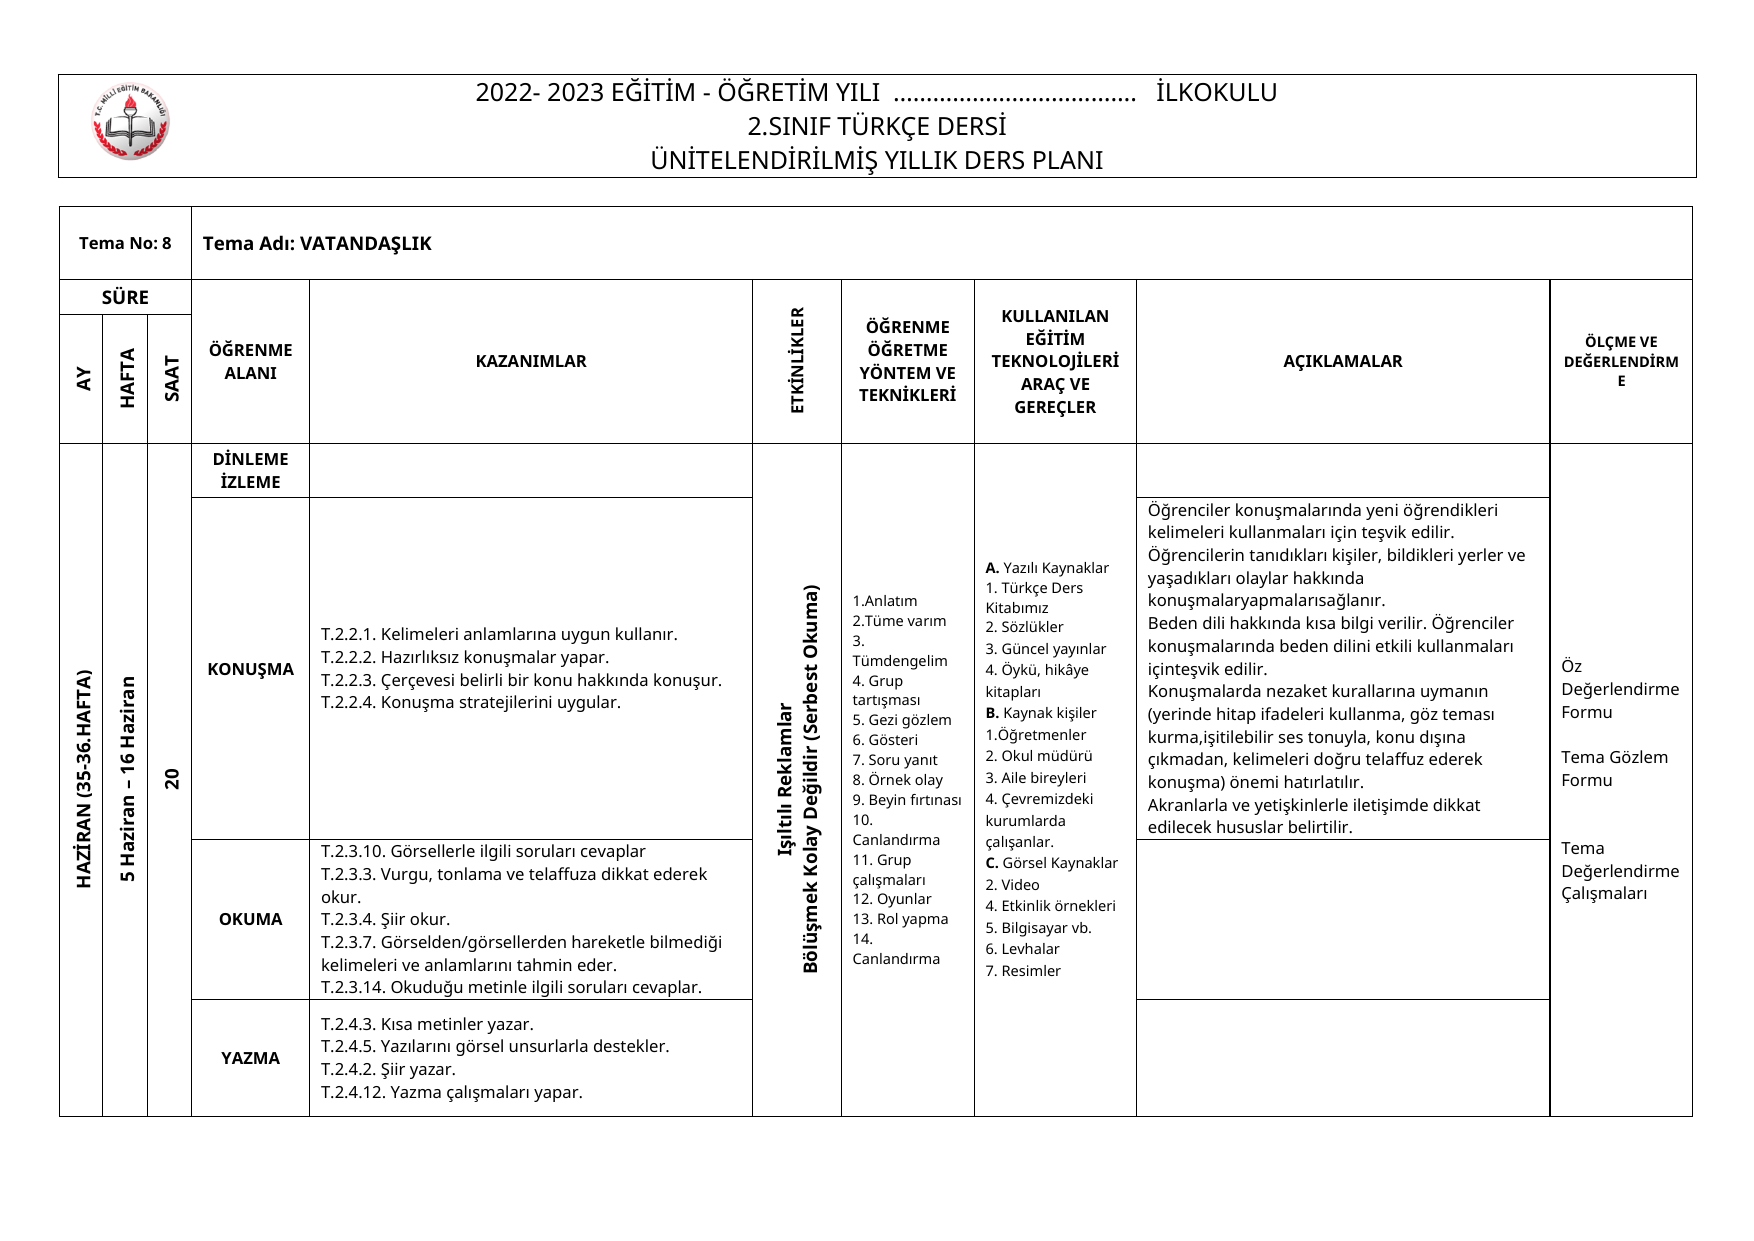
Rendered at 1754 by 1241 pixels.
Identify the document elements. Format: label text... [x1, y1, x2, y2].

table_header Tema Adı: VATANDAŞLIK [192, 207, 1692, 279]
table_cell 20 [148, 444, 191, 1116]
table_cell [1137, 444, 1549, 497]
picture [85, 77, 175, 167]
table_cell 1.Anlatım 2.Tüme varım 3. Tümdengelim 4. Grup tartışması 5. Gezi gözlem 6. Gösteri 7. Soru yanıt 8. Örnek olay 9. Beyin fırtınası 10. Canlandırma 11. Grup çalışmaları 12. Oyunlar 13. Rol yapma 14. Canlandırma [842, 444, 974, 1116]
table_cell ETKİNLİKLER [753, 280, 841, 443]
table_cell HAFTA [103, 315, 147, 443]
table_cell KULLANILAN EĞİTİM TEKNOLOJİLERİ ARAÇ VE GEREÇLER [975, 280, 1136, 443]
table_cell OKUMA [192, 840, 309, 999]
table_cell Öğrenciler konuşmalarında yeni öğrendikleri kelimeleri kullanmaları için teşvik edilir. Öğrencilerin tanıdıkları kişiler, bildikleri yerler ve yaşadıkları olaylar hakkında konuşmalaryapmalarısağlanır. Beden dili hakkında kısa bilgi verilir. Öğrenciler konuşmalarında beden dilini etkili kullanmaları içinteşvik edilir. Konuşmalarda nezaket kurallarına uymanın (yerinde hitap ifadeleri kullanma, göz teması kurma,işitilebilir ses tonuyla, konu dışına çıkmadan, kelimeleri doğru telaffuz ederek konuşma) önemi hatırlatılır. Akranlarla ve yetişkinlerle iletişimde dikkat edilecek hususlar belirtilir. [1137, 498, 1549, 839]
table_cell [1137, 1000, 1549, 1116]
table_cell YAZMA [192, 1000, 309, 1116]
table_cell [1137, 840, 1549, 999]
table_cell HAZİRAN (35-36.HAFTA) [60, 444, 102, 1116]
table_cell Öz Değerlendirme Formu Tema Gözlem Formu Tema Değerlendirme Çalışmaları [1551, 444, 1692, 1116]
table_cell SAAT [148, 315, 191, 443]
table_cell SÜRE [60, 280, 191, 314]
table_cell ÖĞRENME ALANI [192, 280, 309, 443]
table_cell T.2.4.3. Kısa metinler yazar. T.2.4.5. Yazılarını görsel unsurlarla destekler. T.2.4.2. Şiir yazar. T.2.4.12. Yazma çalışmaları yapar. [310, 1000, 752, 1116]
table_cell ÖLÇME VE DEĞERLENDİRME [1551, 280, 1692, 443]
table_cell DİNLEME İZLEME [192, 444, 309, 497]
table_cell [310, 444, 752, 497]
table_cell T.2.3.10. Görsellerle ilgili soruları cevaplar T.2.3.3. Vurgu, tonlama ve telaffuza dikkat ederek okur. T.2.3.4. Şiir okur. T.2.3.7. Görselden/görsellerden hareketle bilmediği kelimeleri ve anlamlarını tahmin eder. T.2.3.14. Okuduğu metinle ilgili soruları cevaplar. [310, 840, 752, 999]
table_cell AÇIKLAMALAR [1137, 280, 1549, 443]
table_cell A. Yazılı Kaynaklar 1. Türkçe Ders Kitabımız 2. Sözlükler 3. Güncel yayınlar 4. Öykü, hikâye kitapları B. Kaynak kişiler 1.Öğretmenler 2. Okul müdürü 3. Aile bireyleri 4. Çevremizdeki kurumlarda çalışanlar. C. Görsel Kaynaklar 2. Video 4. Etkinlik örnekleri 5. Bilgisayar vb. 6. Levhalar 7. Resimler [975, 444, 1136, 1116]
table_cell ÖĞRENME ÖĞRETME YÖNTEM VE TEKNİKLERİ [842, 280, 974, 443]
table_cell T.2.2.1. Kelimeleri anlamlarına uygun kullanır. T.2.2.2. Hazırlıksız konuşmalar yapar. T.2.2.3. Çerçevesi belirli bir konu hakkında konuşur. T.2.2.4. Konuşma stratejilerini uygular. [310, 498, 752, 839]
table_header Tema No: 8 [60, 207, 191, 279]
table_cell KAZANIMLAR [310, 280, 752, 443]
table_cell KONUŞMA [192, 498, 309, 839]
table_cell AY [60, 315, 102, 443]
table_cell Işıltılı Reklamlar Bölüşmek Kolay Değildir (Serbest Okuma) [753, 444, 841, 1116]
table_cell 5 Haziran – 16 Haziran [103, 444, 147, 1116]
